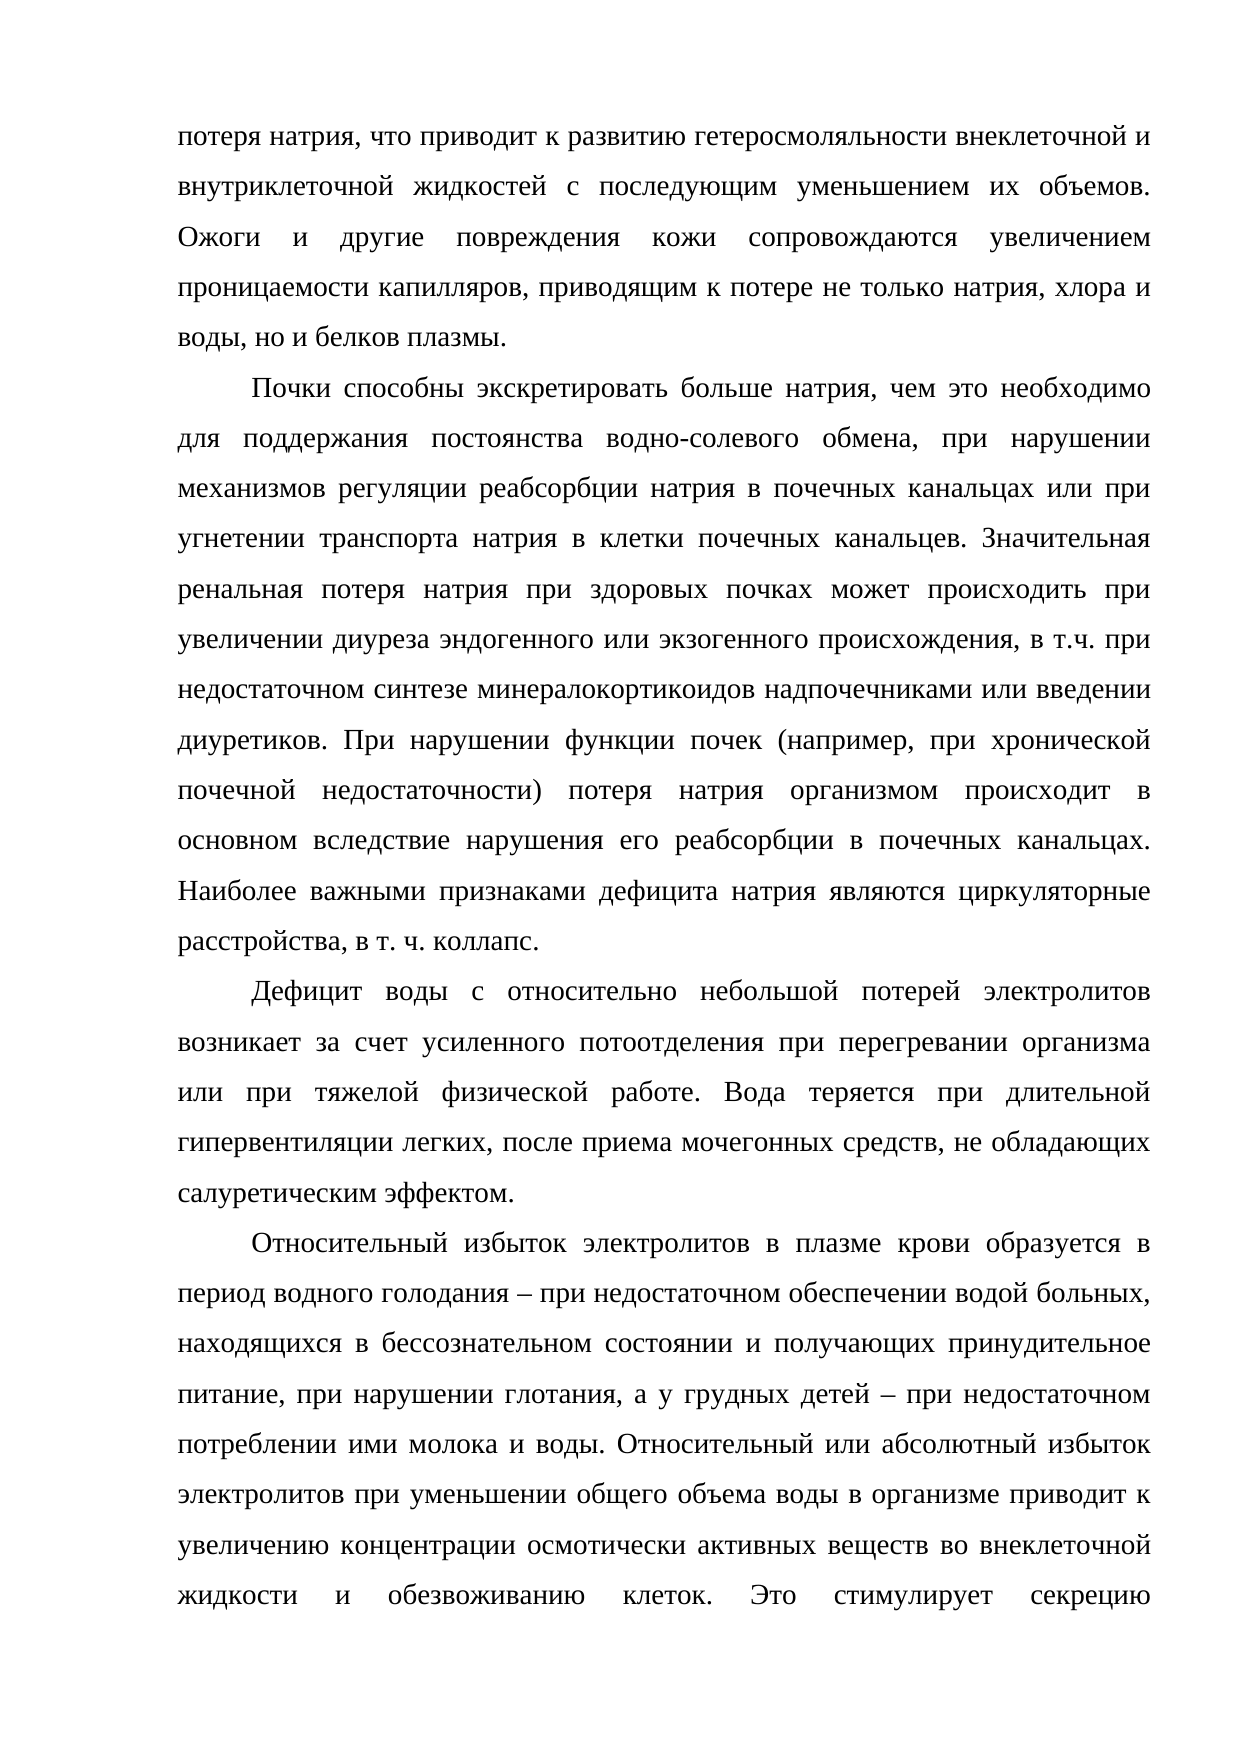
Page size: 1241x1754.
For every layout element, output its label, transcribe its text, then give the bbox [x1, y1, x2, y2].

text Дефицит воды с относительно небольшой потерей электролитов возникает за счет усиленного потоотделения при перегревании организма или при тяжелой физической работе. Вода теряется при длительной гипервентиляции легких, после приема мочегонных средств, не обладающих салуретическим эффектом. [177, 973, 1152, 1208]
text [177, 118, 1152, 353]
text Почки способны экскретировать больше натрия, чем это необходимо для поддержания постоянства водно-солевого обмена, при нарушении механизмов регуляции реабсорбции натрия в почечных канальцах или при угнетении транспорта натрия в клетки почечных канальцев. Значительная ренальная потеря натрия при здоровых почках может происходить при увеличении диуреза эндогенного или экзогенного происхождения, в т.ч. при недостаточном синтезе минералокортикоидов надпочечниками или введении диуретиков. При нарушении функции почек (например, при хронической почечной недостаточности) потеря натрия организмом происходит в основном вследствие нарушения его реабсорбции в почечных канальцах. Наиболее важными признаками дефицита натрия являются циркуляторные расстройства, в т. ч. коллапс. [177, 370, 1152, 957]
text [177, 1225, 1152, 1611]
